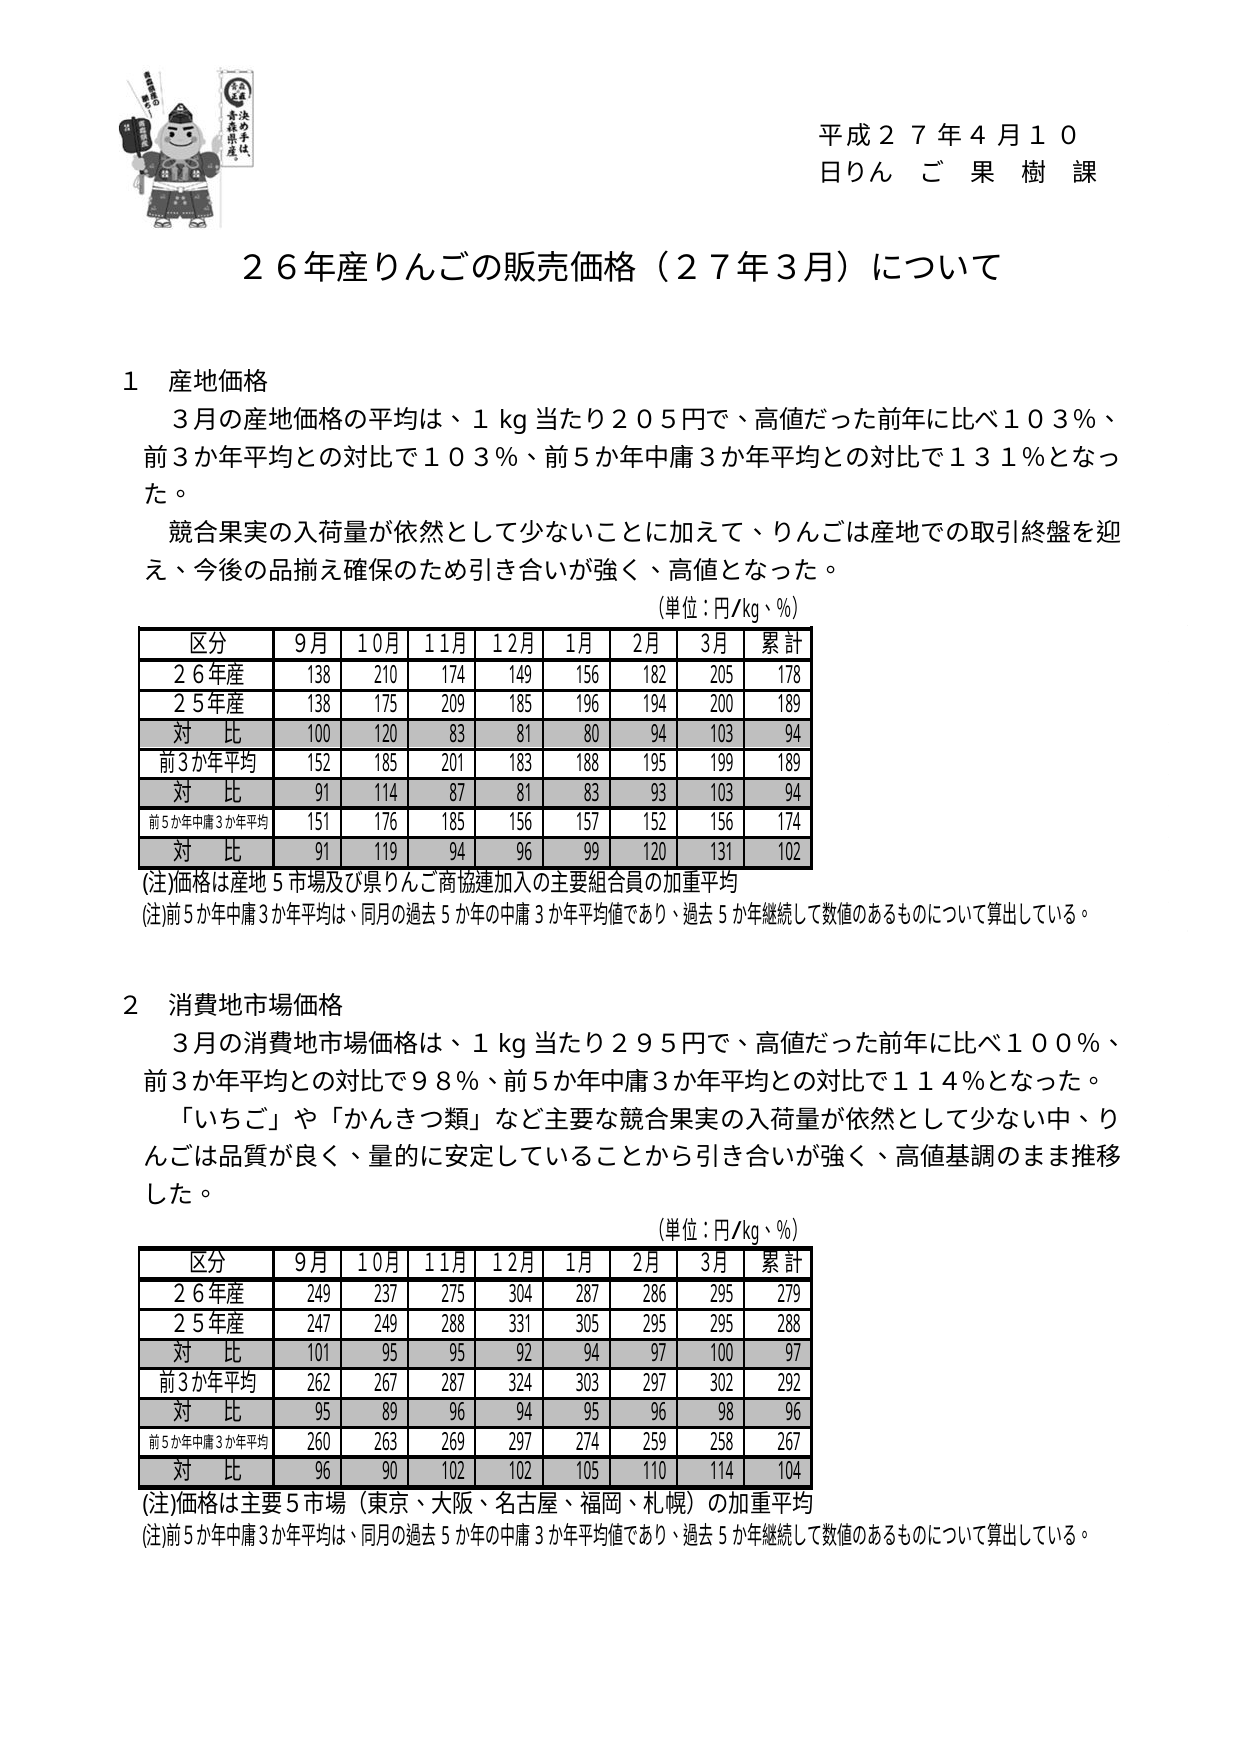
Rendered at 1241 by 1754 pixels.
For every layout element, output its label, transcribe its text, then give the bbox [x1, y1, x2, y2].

table_cell 149 [476, 662, 542, 688]
table_cell 178 [745, 662, 810, 688]
table_cell 101 [275, 1341, 340, 1367]
table_cell 対 比 [140, 1459, 272, 1485]
table_cell 199 [678, 751, 743, 777]
table_cell 175 [342, 692, 407, 718]
table_cell 249 [342, 1311, 407, 1337]
table_header 区分 [140, 631, 272, 658]
table_cell 102 [409, 1459, 474, 1485]
table_cell 前５か年中庸３か年平均 [140, 810, 272, 836]
table_cell ２６年産 [140, 662, 272, 688]
table_cell 247 [275, 1311, 340, 1337]
table_cell 87 [409, 780, 474, 806]
table_cell 183 [476, 751, 542, 777]
table_header １１月 [409, 1251, 474, 1277]
table_header 区分 [140, 1251, 272, 1277]
picture [118, 65, 254, 230]
table_cell 174 [409, 662, 474, 688]
table_header ２月 [611, 631, 676, 658]
table_cell 対 比 [140, 839, 272, 866]
table_cell 185 [342, 751, 407, 777]
table_cell 120 [611, 839, 676, 866]
table_cell 195 [611, 751, 676, 777]
text ３月の消費地市場価格は、１kg 当たり２９５円で、高値だった前年に比べ１００％、前３か年平均との対比で９８％、前５か年中庸３か年平均との対比で１１４％となった。 [143, 1026, 1135, 1098]
table_cell 156 [678, 810, 743, 836]
table_header ９月 [275, 1251, 340, 1277]
table_cell 119 [342, 839, 407, 866]
table_header １０月 [342, 1251, 407, 1277]
table_header １１月 [409, 631, 474, 658]
table_cell 114 [342, 780, 407, 806]
table_cell 110 [611, 1459, 676, 1485]
table_cell 302 [678, 1370, 743, 1397]
table_cell 89 [342, 1400, 407, 1426]
table_header １月 [544, 1251, 609, 1277]
table_cell 103 [678, 780, 743, 806]
table_cell 267 [745, 1429, 810, 1455]
table_cell 275 [409, 1282, 474, 1308]
table_cell 94 [476, 1400, 542, 1426]
table_cell 94 [544, 1341, 609, 1367]
table_cell 96 [409, 1400, 474, 1426]
table_cell 100 [678, 1341, 743, 1367]
table_cell ２５年産 [140, 692, 272, 718]
table_cell 174 [745, 810, 810, 836]
text (注)前５か年中庸３か年平均は、同月の過去5か年の中庸3か年平均値であり、過去5か年継続して数値のあるものについて算出している。 [142, 897, 1186, 930]
table_cell 95 [275, 1400, 340, 1426]
table_cell 274 [544, 1429, 609, 1455]
table_cell 対 比 [140, 780, 272, 806]
table_cell 209 [409, 692, 474, 718]
table_cell 287 [544, 1282, 609, 1308]
table_header 累 計 [745, 1251, 810, 1277]
table_cell 295 [678, 1311, 743, 1337]
table_cell 305 [544, 1311, 609, 1337]
table_cell 185 [409, 810, 474, 836]
table_cell 83 [544, 780, 609, 806]
table_header １月 [544, 631, 609, 658]
table_cell 324 [476, 1370, 542, 1397]
table_cell 297 [611, 1370, 676, 1397]
table_cell 95 [409, 1341, 474, 1367]
table_header １２月 [476, 631, 542, 658]
text 競合果実の入荷量が依然として少ないことに加えて、りんごは産地での取引終盤を迎え、今後の品揃え確保のため引き合いが強く、高値となった。 [143, 515, 1122, 587]
table_cell 201 [409, 751, 474, 777]
table_cell 131 [678, 839, 743, 866]
table_cell 91 [275, 839, 340, 866]
table_cell 103 [678, 721, 743, 747]
table_cell ２６年産 [140, 1282, 272, 1308]
text １ 産地価格 [118, 364, 1186, 398]
table_cell 304 [476, 1282, 542, 1308]
table_cell 95 [544, 1400, 609, 1426]
table_cell 152 [611, 810, 676, 836]
table_header ３月 [678, 1251, 743, 1277]
table_cell 96 [745, 1400, 810, 1426]
table_cell 331 [476, 1311, 542, 1337]
table_cell 93 [611, 780, 676, 806]
table_cell 95 [342, 1341, 407, 1367]
text (注)前５か年中庸３か年平均は、同月の過去5か年の中庸3か年平均値であり、過去5か年継続して数値のあるものについて算出している。 [142, 1519, 1186, 1551]
table_header ９月 [275, 631, 340, 658]
table_cell 91 [275, 780, 340, 806]
table_header １０月 [342, 631, 407, 658]
table_cell 97 [611, 1341, 676, 1367]
table_cell 259 [611, 1429, 676, 1455]
table_cell 263 [342, 1429, 407, 1455]
table_header 累 計 [745, 631, 810, 658]
table_cell 151 [275, 810, 340, 836]
table_cell 138 [275, 662, 340, 688]
table_cell 194 [611, 692, 676, 718]
table_cell 295 [678, 1282, 743, 1308]
table_cell 189 [745, 692, 810, 718]
text ３月の産地価格の平均は、１kg 当たり２０５円で、高値だった前年に比べ１０３％、前３か年平均との対比で１０３％、前５か年中庸３か年平均との対比で１３１％となった。 [143, 402, 1124, 511]
text 平成２ ７ 年４ 月１ ０日り ん ご 果 樹 課 [818, 117, 1097, 189]
table_cell 286 [611, 1282, 676, 1308]
table_cell 156 [544, 662, 609, 688]
table_cell 96 [275, 1459, 340, 1485]
text （単位：円/kg、％） [648, 1214, 809, 1246]
table_cell 105 [544, 1459, 609, 1485]
text ２ 消費地市場価格 [118, 988, 1186, 1022]
table_cell 287 [409, 1370, 474, 1397]
table_cell 96 [611, 1400, 676, 1426]
table_cell 96 [476, 839, 542, 866]
table_cell 81 [476, 780, 542, 806]
table_cell 237 [342, 1282, 407, 1308]
table_cell 138 [275, 692, 340, 718]
table_cell 157 [544, 810, 609, 836]
table_cell ２５年産 [140, 1311, 272, 1337]
table_cell 対 比 [140, 721, 272, 747]
table_cell 297 [476, 1429, 542, 1455]
table_cell 189 [745, 751, 810, 777]
table_cell 260 [275, 1429, 340, 1455]
table_cell 92 [476, 1341, 542, 1367]
table_cell 前３か年平均 [140, 1370, 272, 1397]
table_cell 100 [275, 721, 340, 747]
table_cell 102 [476, 1459, 542, 1485]
table_cell 99 [544, 839, 609, 866]
text ２６年産りんごの販売価格（２７年３月）について [237, 244, 1186, 289]
table_cell 288 [409, 1311, 474, 1337]
table_cell 205 [678, 662, 743, 688]
table_cell 262 [275, 1370, 340, 1397]
text （単位：円/kg、％） [648, 590, 809, 624]
table_cell 102 [745, 839, 810, 866]
table_cell 303 [544, 1370, 609, 1397]
table_cell 81 [476, 721, 542, 747]
table_cell 94 [409, 839, 474, 866]
table_cell 292 [745, 1370, 810, 1397]
table_cell 83 [409, 721, 474, 747]
table_cell 196 [544, 692, 609, 718]
table_header ３月 [678, 631, 743, 658]
table_cell 188 [544, 751, 609, 777]
table_cell 94 [611, 721, 676, 747]
table_cell 267 [342, 1370, 407, 1397]
table_cell 295 [611, 1311, 676, 1337]
table_cell 288 [745, 1311, 810, 1337]
table_cell 80 [544, 721, 609, 747]
table_cell 97 [745, 1341, 810, 1367]
text 「いちご」や「かんきつ類」など主要な競合果実の入荷量が依然として少ない中、りんごは品質が良く、量的に安定していることから引き合いが強く、高値基調のまま推移した。 [143, 1101, 1122, 1211]
table_cell 対 比 [140, 1400, 272, 1426]
table_cell 258 [678, 1429, 743, 1455]
table_cell 182 [611, 662, 676, 688]
table_cell 210 [342, 662, 407, 688]
text (注)価格は主要５市場（東京、大阪、名古屋、福岡、札幌）の加重平均 [142, 1490, 1186, 1519]
table_cell 104 [745, 1459, 810, 1485]
table_cell 94 [745, 780, 810, 806]
table_header ２月 [611, 1251, 676, 1277]
table_header １２月 [476, 1251, 542, 1277]
text (注)価格は産地5市場及び県りんご商協連加入の主要組合員の加重平均 [142, 870, 1186, 897]
table_cell 176 [342, 810, 407, 836]
table_cell 94 [745, 721, 810, 747]
table_cell 279 [745, 1282, 810, 1308]
table_cell 185 [476, 692, 542, 718]
table_cell 156 [476, 810, 542, 836]
table_cell 152 [275, 751, 340, 777]
table_cell 249 [275, 1282, 340, 1308]
table_cell 120 [342, 721, 407, 747]
table_cell 114 [678, 1459, 743, 1485]
table_cell 269 [409, 1429, 474, 1455]
table_cell 200 [678, 692, 743, 718]
table_cell 対 比 [140, 1341, 272, 1367]
table_cell 98 [678, 1400, 743, 1426]
table_cell 90 [342, 1459, 407, 1485]
table_cell 前５か年中庸３か年平均 [140, 1429, 272, 1455]
table_cell 前３か年平均 [140, 751, 272, 777]
